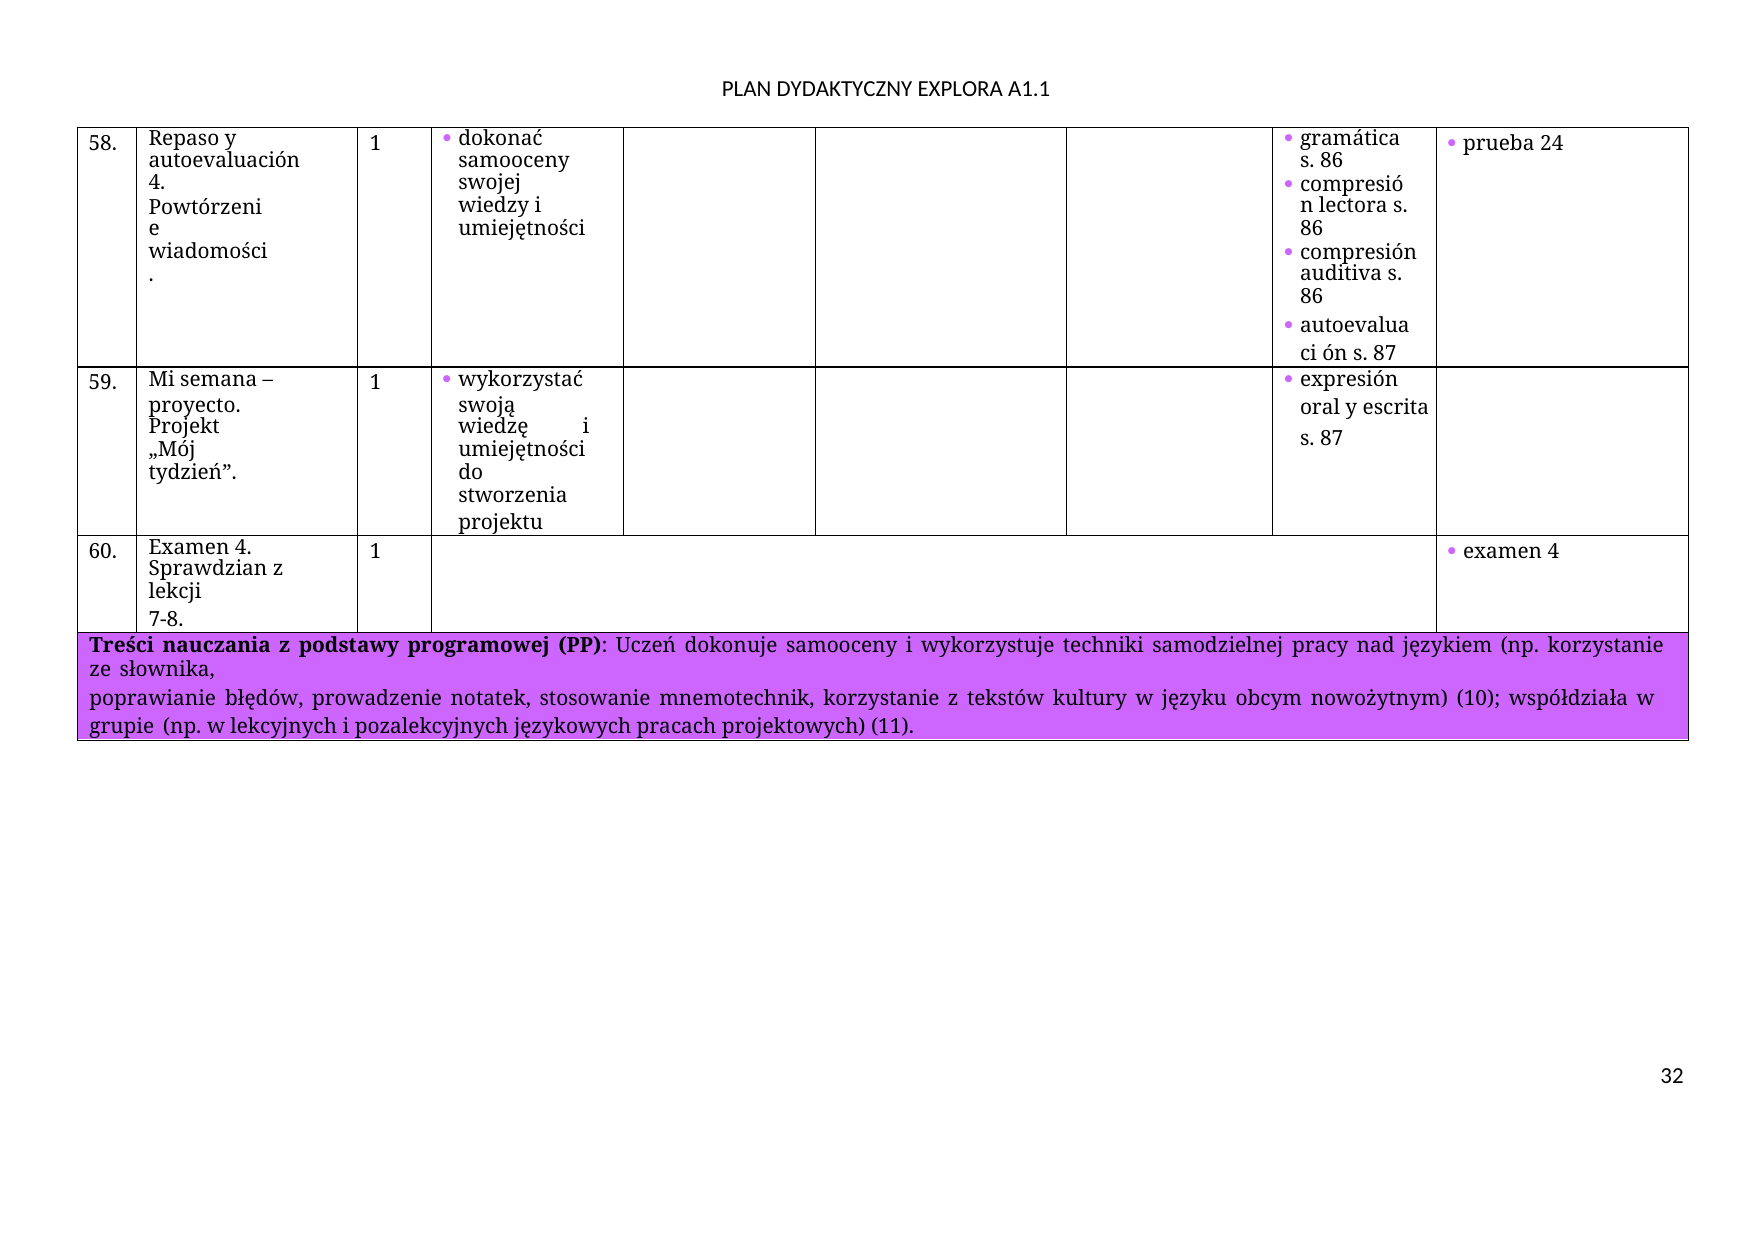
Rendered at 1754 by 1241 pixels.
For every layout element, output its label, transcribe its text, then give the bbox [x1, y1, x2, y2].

table_cell Examen 4. Sprawdzian z lekcji 7-8. [137, 536, 357, 632]
table_header dokonać samooceny swojej wiedzy i umiejętności [432, 128, 623, 366]
table_cell examen 4 [1437, 536, 1688, 632]
table_cell [432, 536, 1436, 632]
table_header prueba 24 [1437, 128, 1688, 366]
table_header 1 [358, 128, 431, 366]
table_header [1067, 128, 1272, 366]
table_cell 1 [358, 368, 431, 535]
table_cell 59. [78, 368, 136, 535]
table_header [816, 128, 1066, 366]
table_header 58. [78, 128, 136, 366]
table_cell expresión oral y escrita s. 87 [1273, 368, 1436, 535]
table_cell [1437, 368, 1688, 535]
table_header Repaso y autoevaluación 4. Powtórzenie wiadomości. [137, 128, 357, 366]
table_cell [624, 368, 815, 535]
table_header [624, 128, 815, 366]
table_cell [816, 368, 1066, 535]
table_cell 1 [358, 536, 431, 632]
table_cell Treści nauczania z podstawy programowej (PP): Uczeń dokonuje samooceny i wykorzystuje techniki samodzielnej pracy nad językiem (np. korzystanie ze słownika, poprawianie błędów, prowadzenie notatek, stosowanie mnemotechnik, korzystanie z tekstów kultury w języku obcym nowożytnym) (10); współdziała w grupie (np. w lekcyjnych i pozalekcyjnych językowych pracach projektowych) (11). [78, 633, 1688, 739]
table_header gramática s. 86 compresión lectora s. 86 compresión auditiva s. 86 autoevaluaci ón s. 87 [1273, 128, 1436, 366]
table_cell Mi semana – proyecto. Projekt „Mój tydzień”. [137, 368, 357, 535]
table_cell wykorzystać swoją wiedzę i umiejętności do stworzenia projektu [432, 368, 623, 535]
table_cell [1067, 368, 1272, 535]
table_cell 60. [78, 536, 136, 632]
